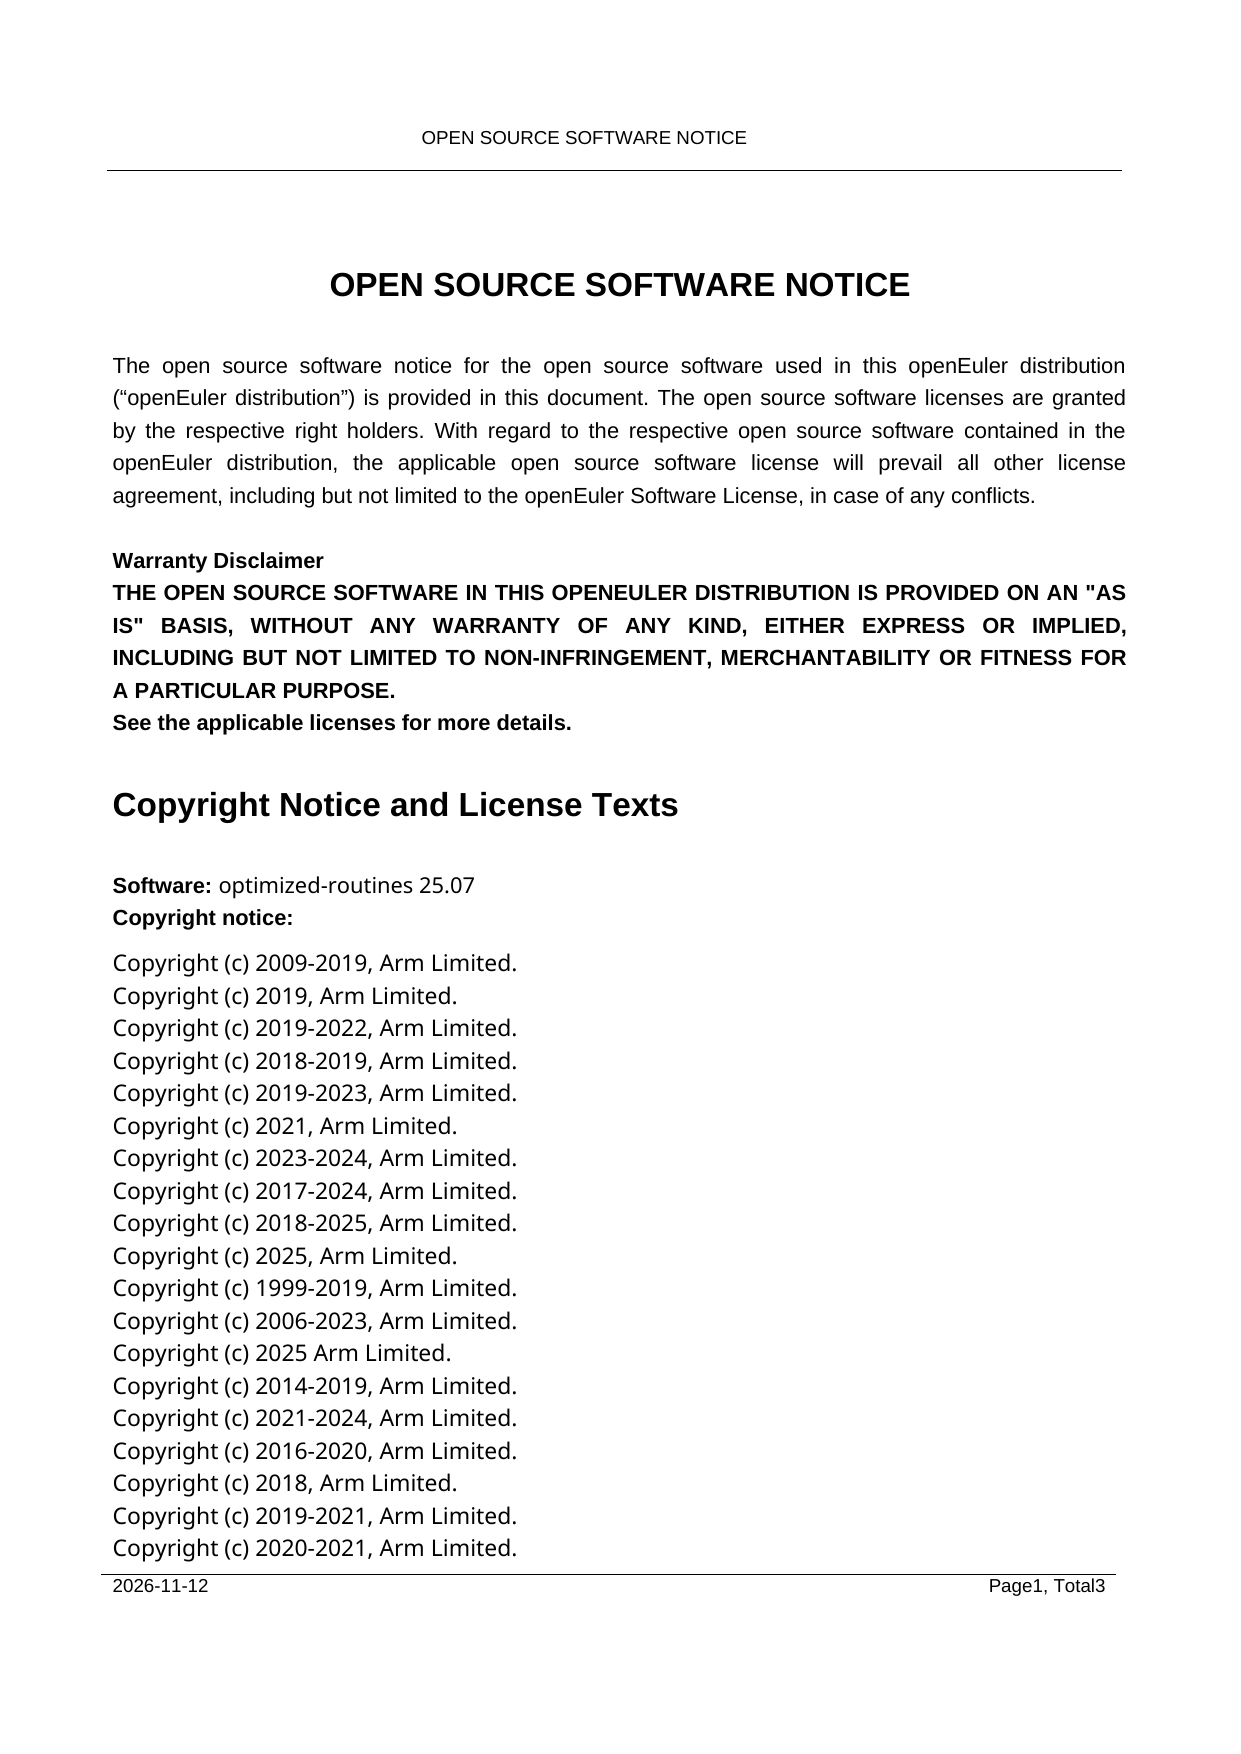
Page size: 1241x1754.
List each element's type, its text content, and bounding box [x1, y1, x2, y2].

title Software: optimized-routines 25.07 [112, 869, 1128, 901]
text The open source software notice for the open source software used in this openEuler distribution (“openEuler distribution”) is provided in this document. The open source software licenses are granted by the respective right holders. With regard to the respective open source software contained in the openEuler distribution, the applicable open source software license will prevail all other license agreement, including but not limited to the openEuler Software License, in case of any conflicts. [112, 349, 1128, 511]
text THE OPEN SOURCE SOFTWARE IN THIS OPENEULER DISTRIBUTION IS PROVIDED ON AN "AS IS" BASIS, WITHOUT ANY WARRANTY OF ANY KIND, EITHER EXPRESS OR IMPLIED, INCLUDING BUT NOT LIMITED TO NON-INFRINGEMENT, MERCHANTABILITY OR FITNESS FOR A PARTICULAR PURPOSE. See the applicable licenses for more details. [112, 576, 1128, 739]
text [112, 947, 1128, 1564]
text OPEN SOURCE SOFTWARE NOTICE [112, 251, 1128, 316]
text Warranty Disclaimer [112, 544, 1128, 576]
text Copyright Notice and License Texts [112, 771, 1128, 836]
text Copyright notice: [112, 901, 1128, 934]
